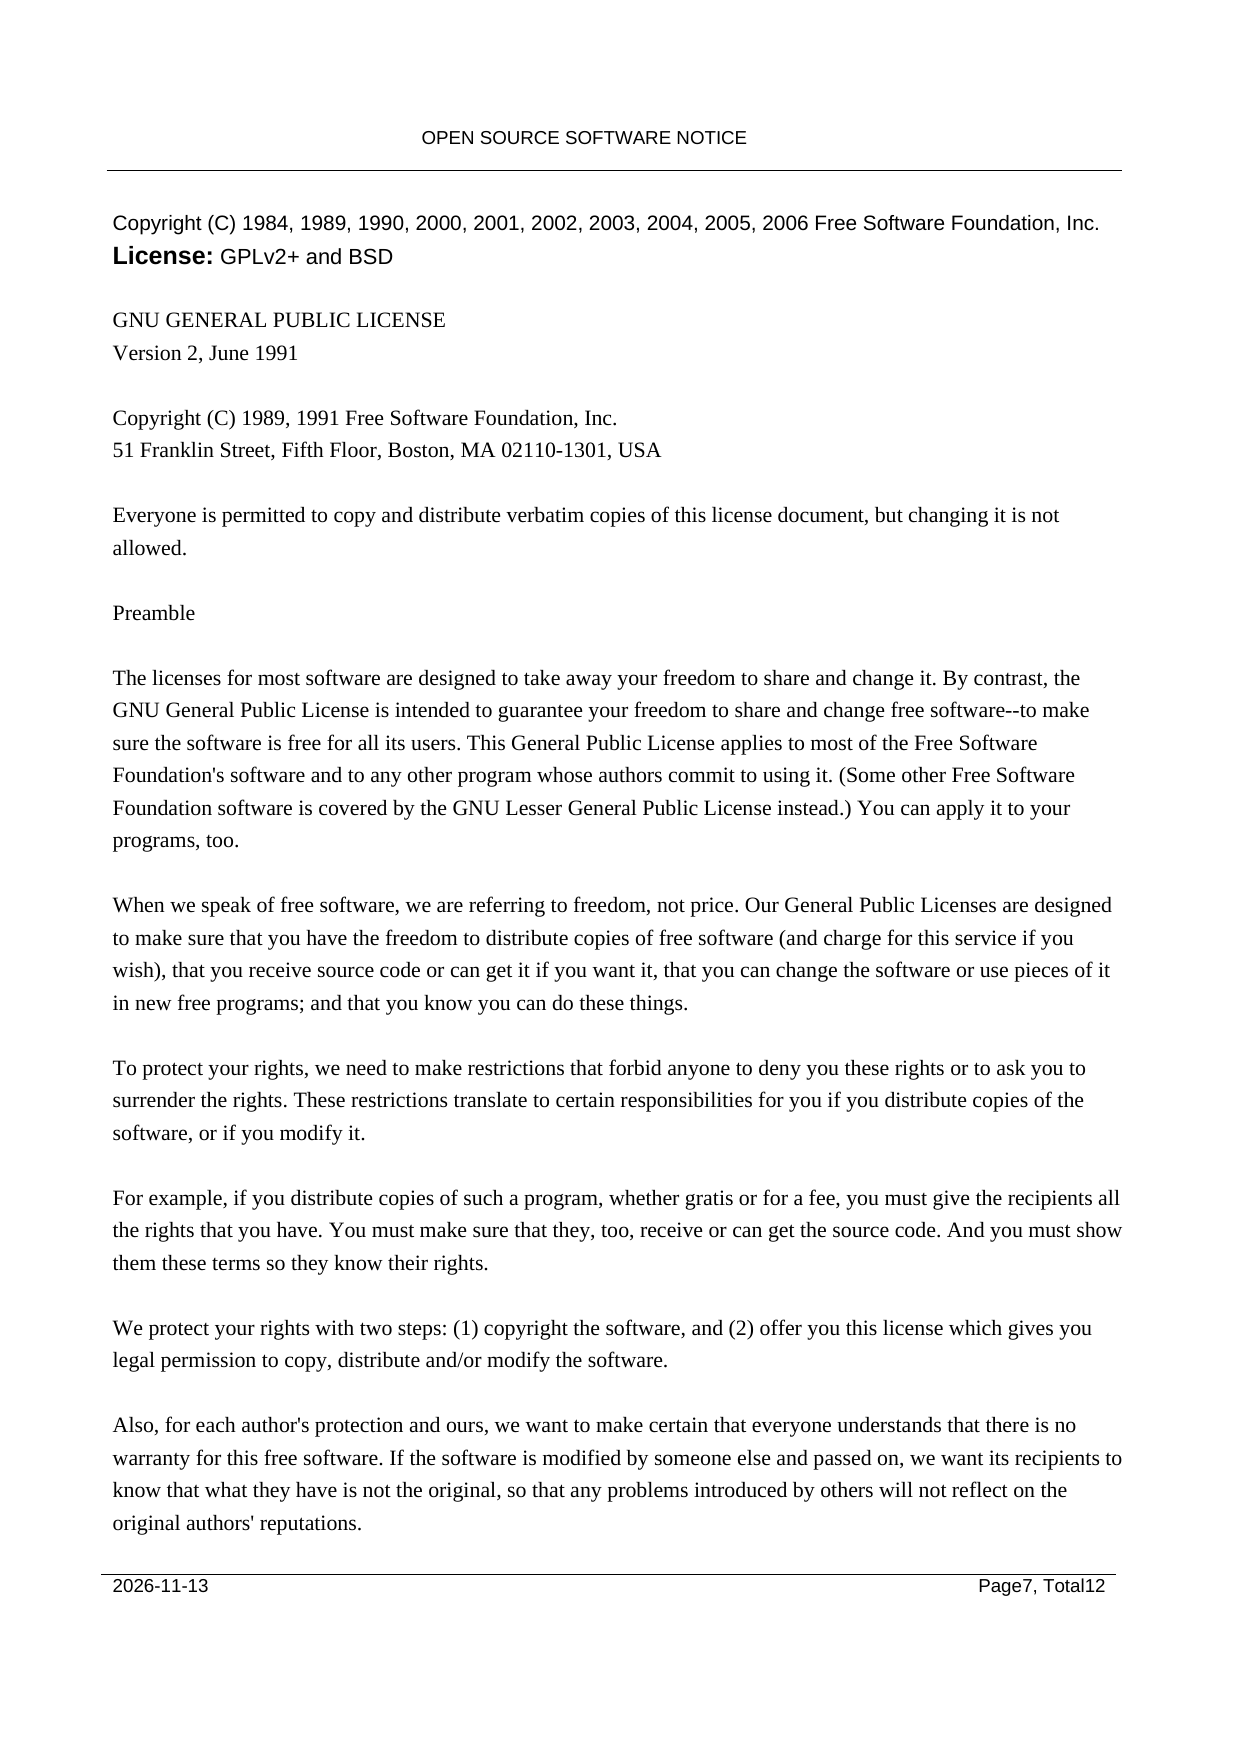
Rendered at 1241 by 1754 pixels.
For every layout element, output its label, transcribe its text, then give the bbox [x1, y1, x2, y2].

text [112, 239, 1128, 1539]
text Copyright (C) 1984, 1989, 1990, 2000, 2001, 2002, 2003, 2004, 2005, 2006 Free Software Foundation, Inc. [112, 206, 1128, 239]
